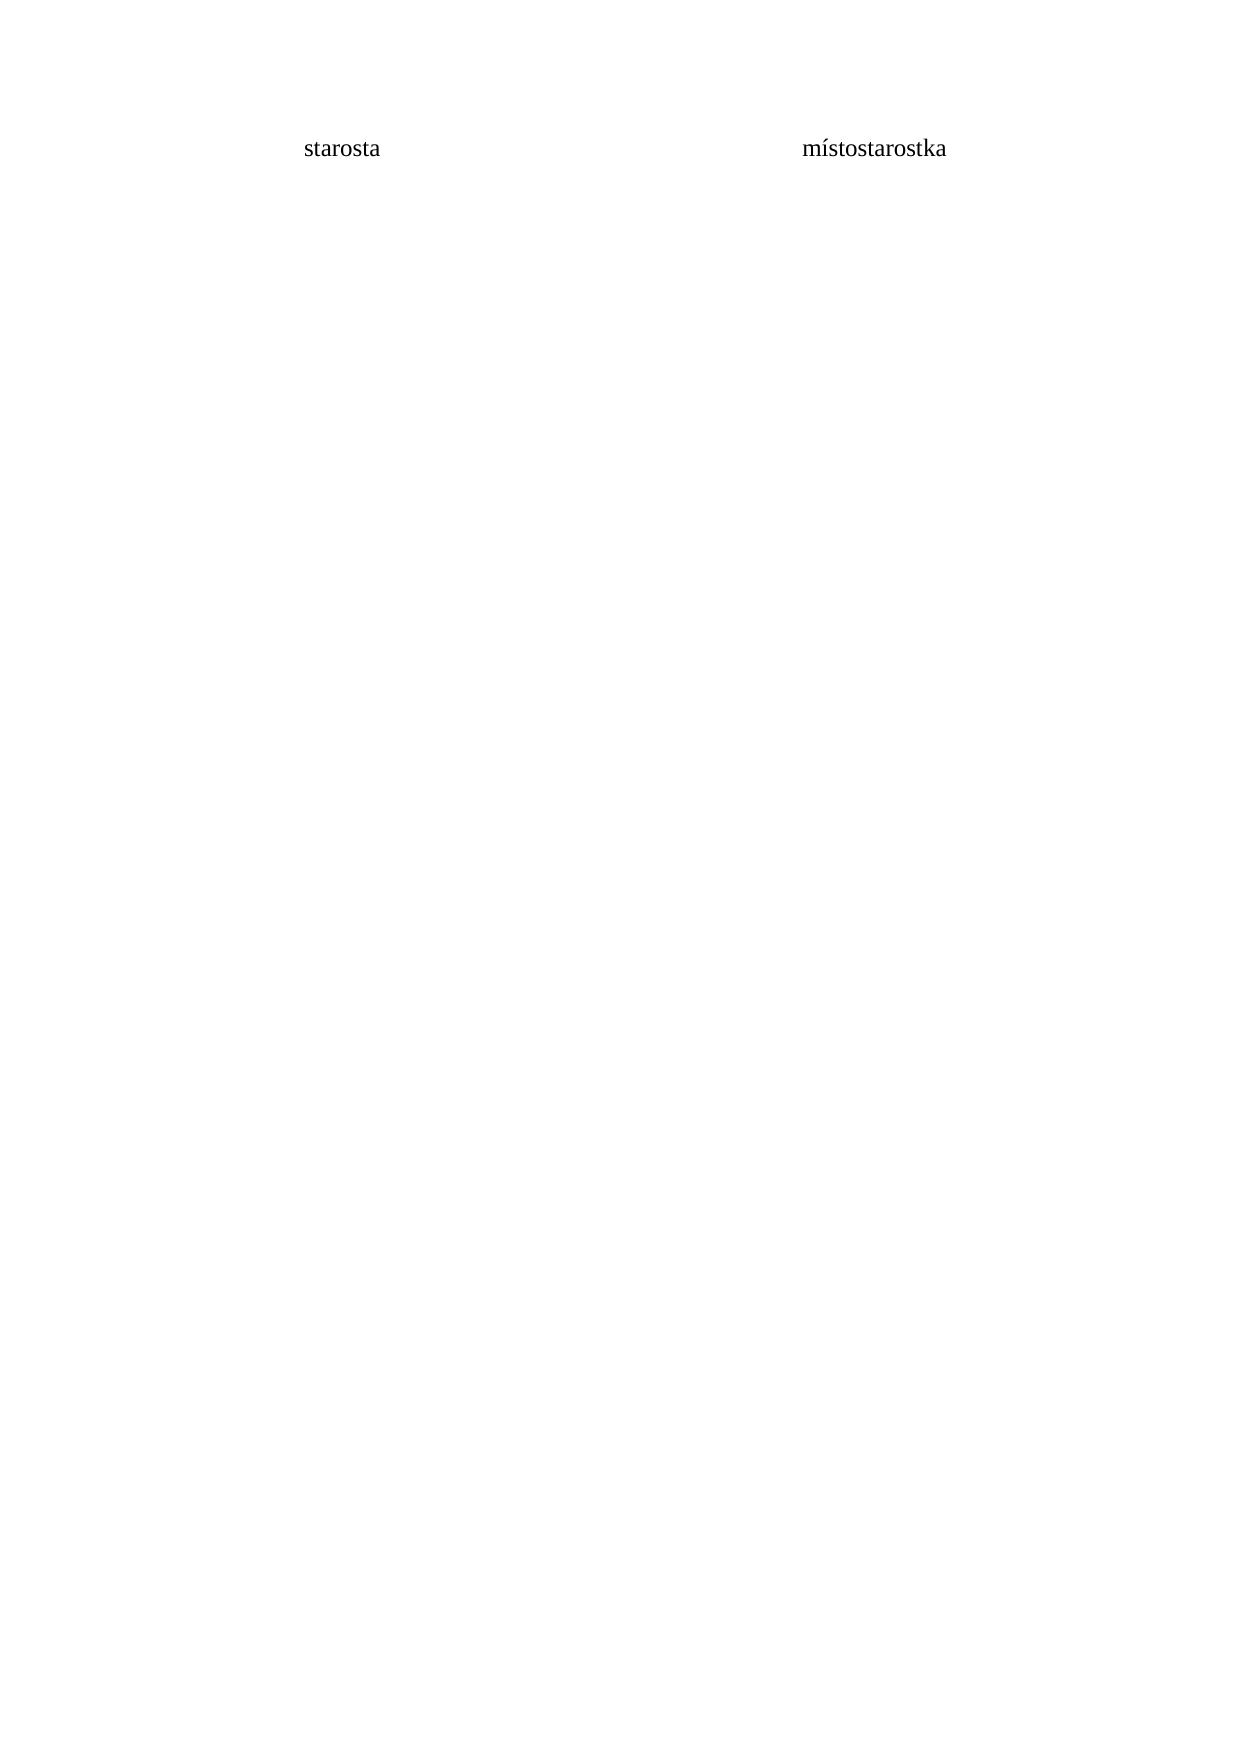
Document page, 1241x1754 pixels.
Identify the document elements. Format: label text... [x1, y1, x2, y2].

subtitle starosta místostarostka [148, 133, 1093, 162]
